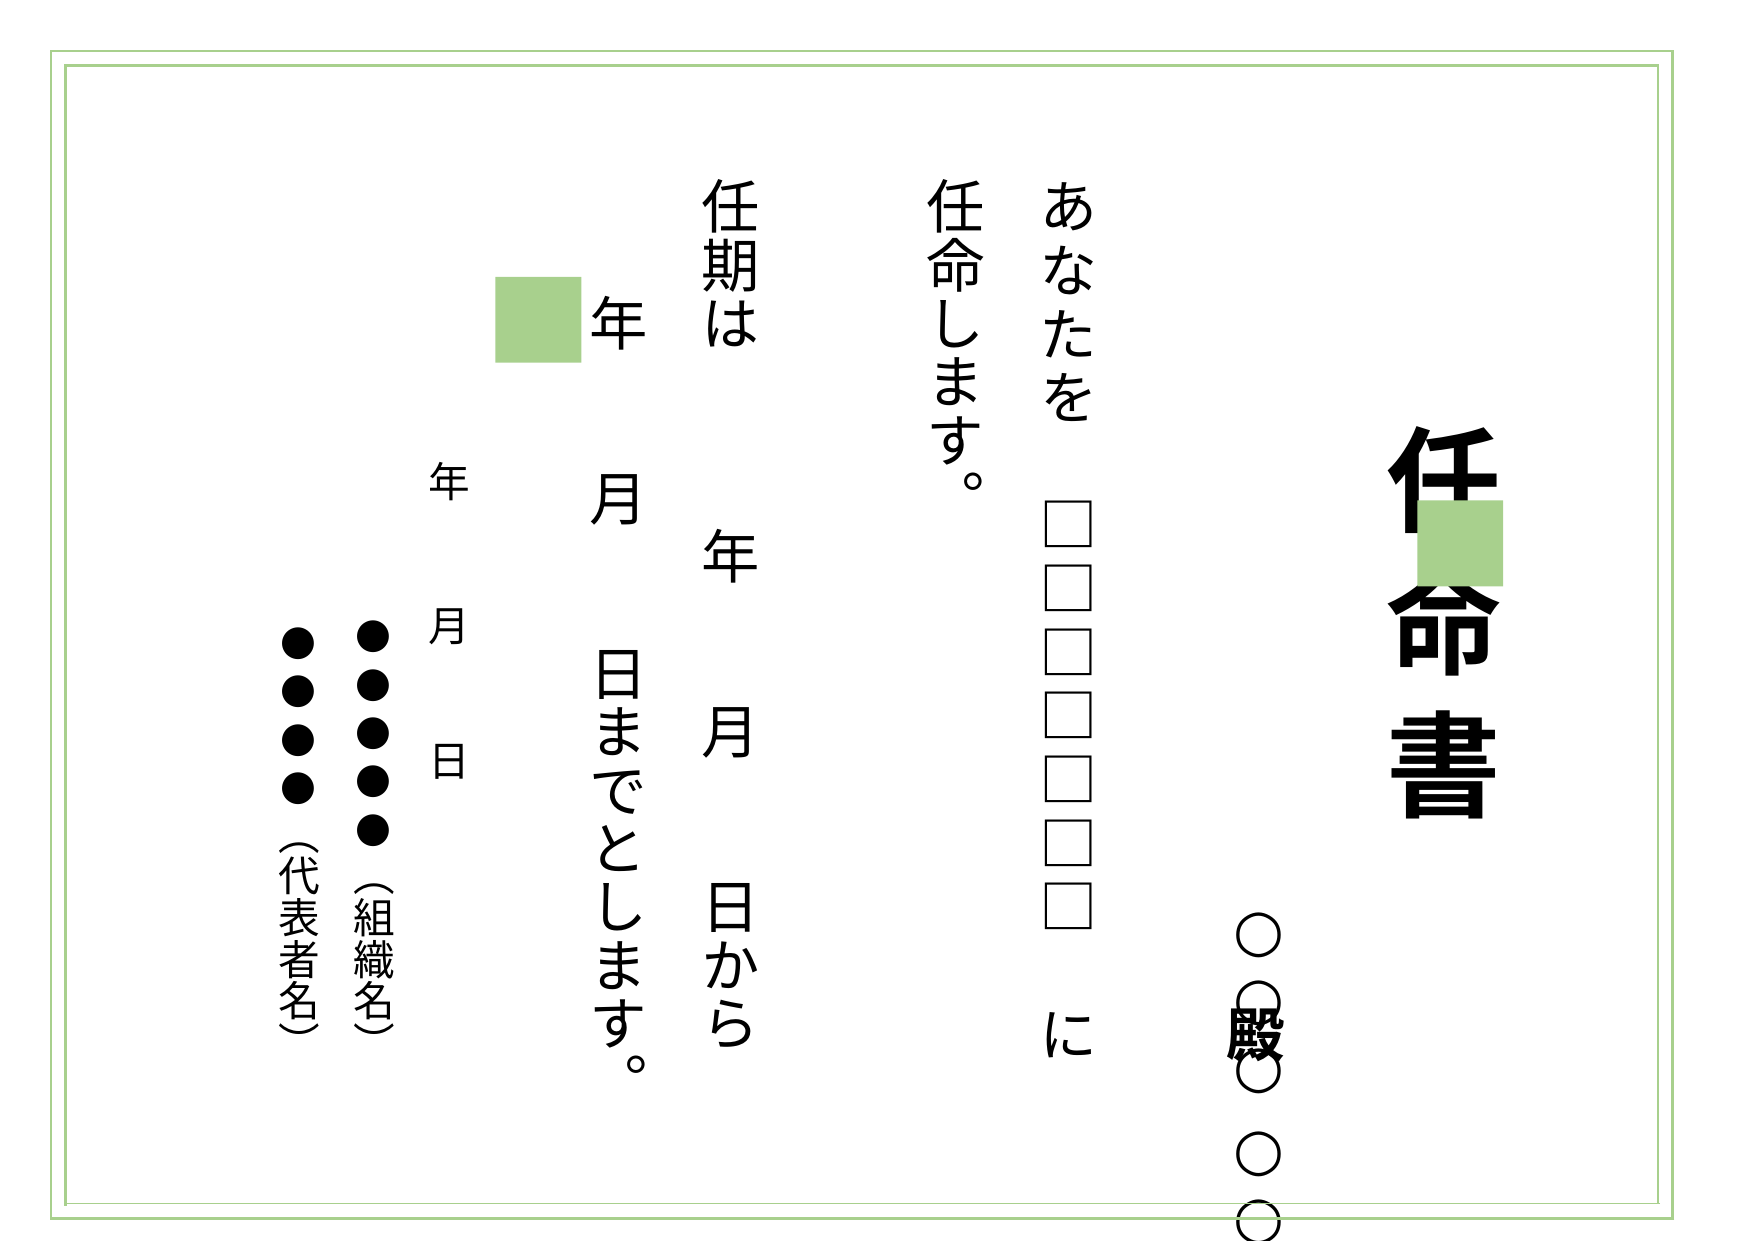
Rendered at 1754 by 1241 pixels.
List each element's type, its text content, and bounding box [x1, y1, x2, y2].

text 任 命 書 [1350, 177, 1537, 1063]
text ●●●●（代表者名） [262, 177, 337, 1063]
text ●●●●●（組織名） [337, 177, 412, 1063]
text 任命します。 [900, 177, 1012, 1063]
text 任期は 年 月 日から [675, 177, 787, 1063]
text 年 月 日 [412, 177, 487, 1063]
text ○○○ ○○ 殿 [1200, 177, 1312, 1063]
text 年 月 日までとします。 [562, 177, 675, 1063]
text あなたを □□□□□□□ に [1012, 177, 1125, 1063]
